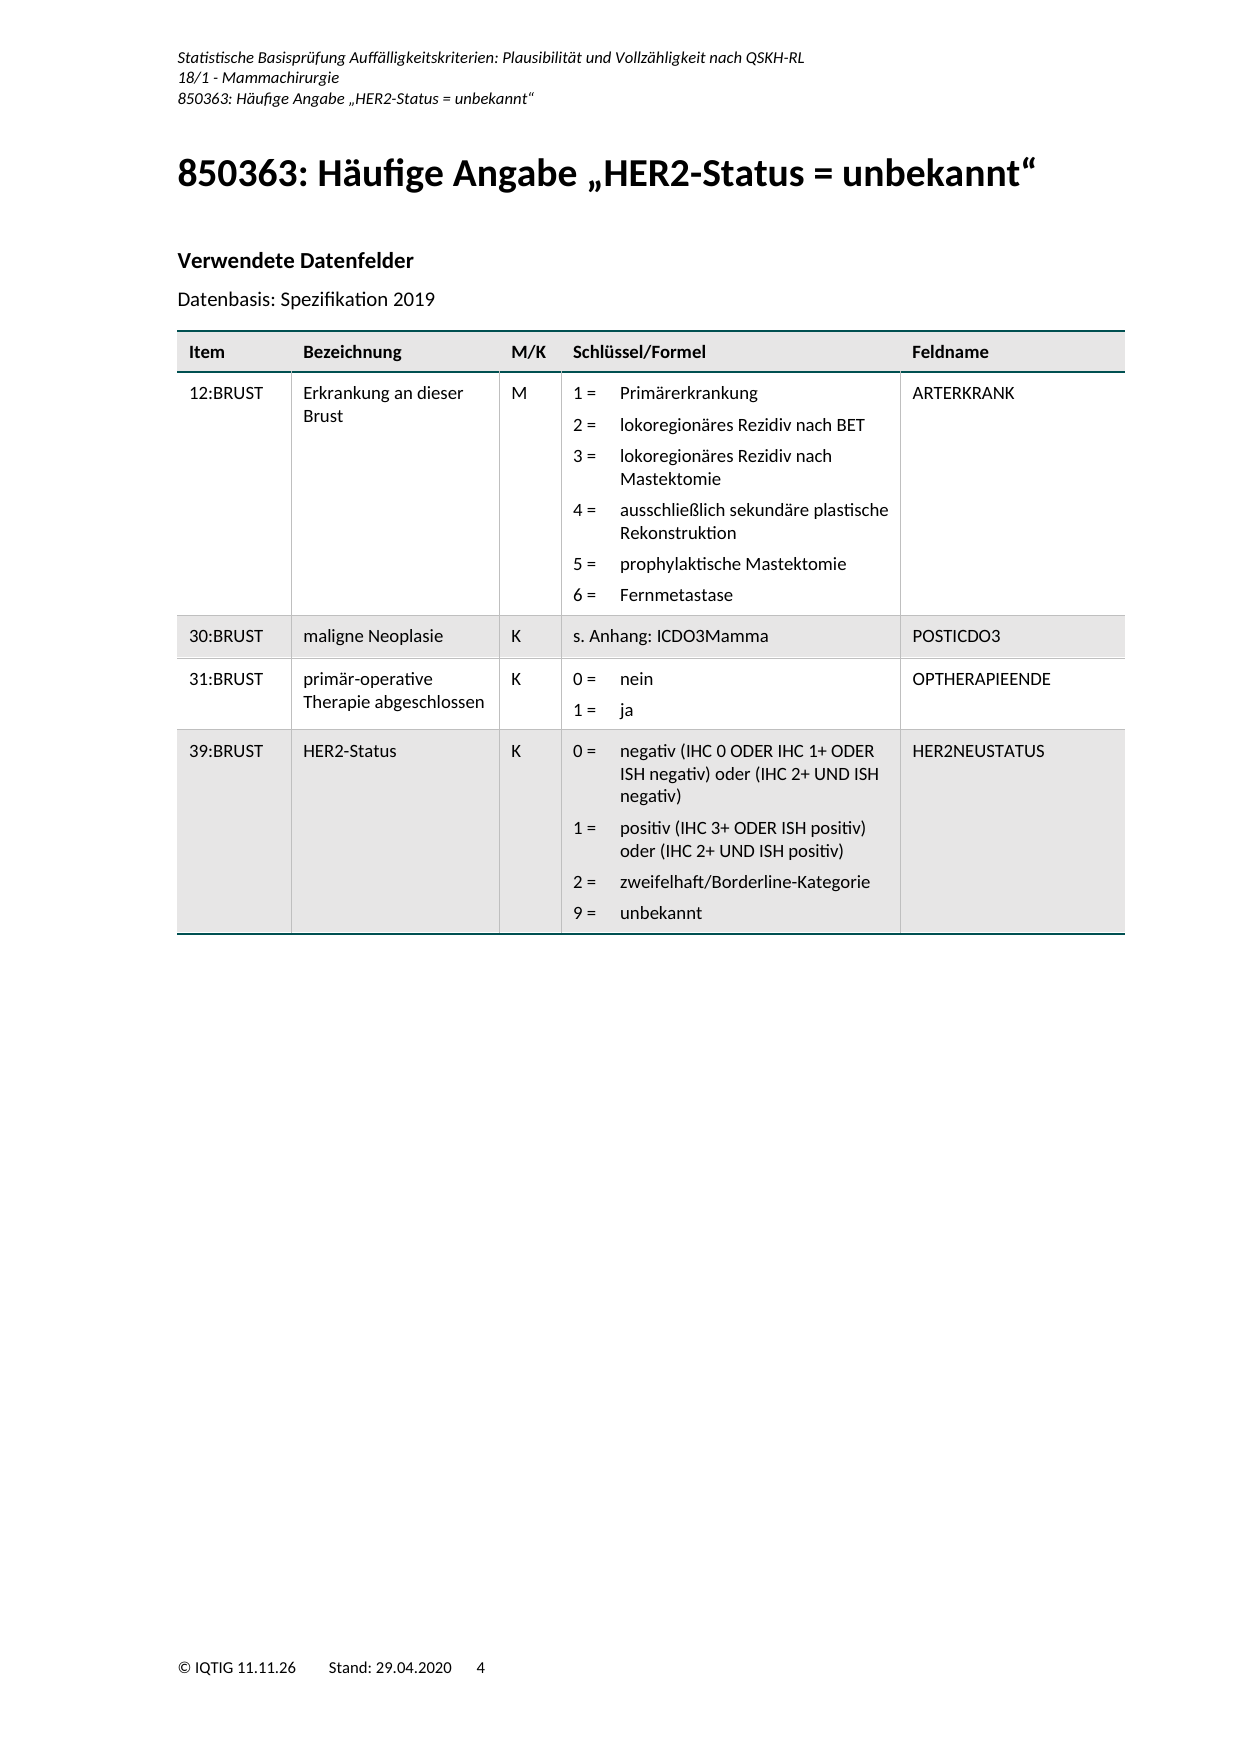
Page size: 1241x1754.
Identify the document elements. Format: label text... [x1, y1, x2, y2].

table_header Item [177, 332, 291, 371]
text Datenbasis: Spezifikation 2019 [177, 287, 1122, 312]
table_header Feldname [901, 332, 1125, 371]
table_cell 0 = negativ (IHC 0 ODER IHC 1+ ODER ISH negativ) oder (IHC 2+ UND ISH negativ) 1 = positiv (IHC 3+ ODER ISH positiv) oder (IHC 2+ UND ISH positiv) 2 = zweifelhaft/​Borderline-Kategorie 9 = unbekannt [562, 730, 900, 932]
table_cell maligne Neoplasie [292, 616, 499, 657]
table_cell ARTERKRANK [901, 373, 1125, 615]
table_cell 31:BRUST [177, 659, 291, 729]
table_cell 0 = nein 1 = ja [562, 659, 900, 729]
table_cell POSTICDO3 [901, 616, 1125, 657]
table_cell K [500, 730, 561, 932]
table_cell primär-operative Therapie abgeschlossen [292, 659, 499, 729]
table_cell M [500, 373, 561, 615]
table_cell 12:BRUST [177, 373, 291, 615]
table_cell Erkrankung an dieser Brust [292, 373, 499, 615]
table_cell 39:BRUST [177, 730, 291, 932]
table_cell K [500, 659, 561, 729]
table_cell HER2-Status [292, 730, 499, 932]
text 850363: Häufige Angabe „HER2-Status = unbekannt“ [177, 148, 1122, 196]
table_cell K [500, 616, 561, 657]
text Verwendete Datenfelder [177, 246, 1122, 274]
table_cell s. Anhang: ICDO3Mamma [562, 616, 900, 657]
table_cell 30:BRUST [177, 616, 291, 657]
table_header Bezeichnung [291, 332, 499, 371]
table_cell OPTHERAPIEENDE [901, 659, 1125, 729]
table_cell HER2NEUSTATUS [901, 730, 1125, 932]
table_header M/K [499, 332, 561, 371]
table_header Schlüssel/Formel [561, 332, 901, 371]
table_cell 1 = Primärerkrankung 2 = lokoregionäres Rezidiv nach BET 3 = lokoregionäres Rezidiv nach Mastektomie 4 = ausschließlich sekundäre plastische Rekonstruktion 5 = prophylaktische Mastektomie 6 = Fernmetastase [562, 373, 900, 615]
